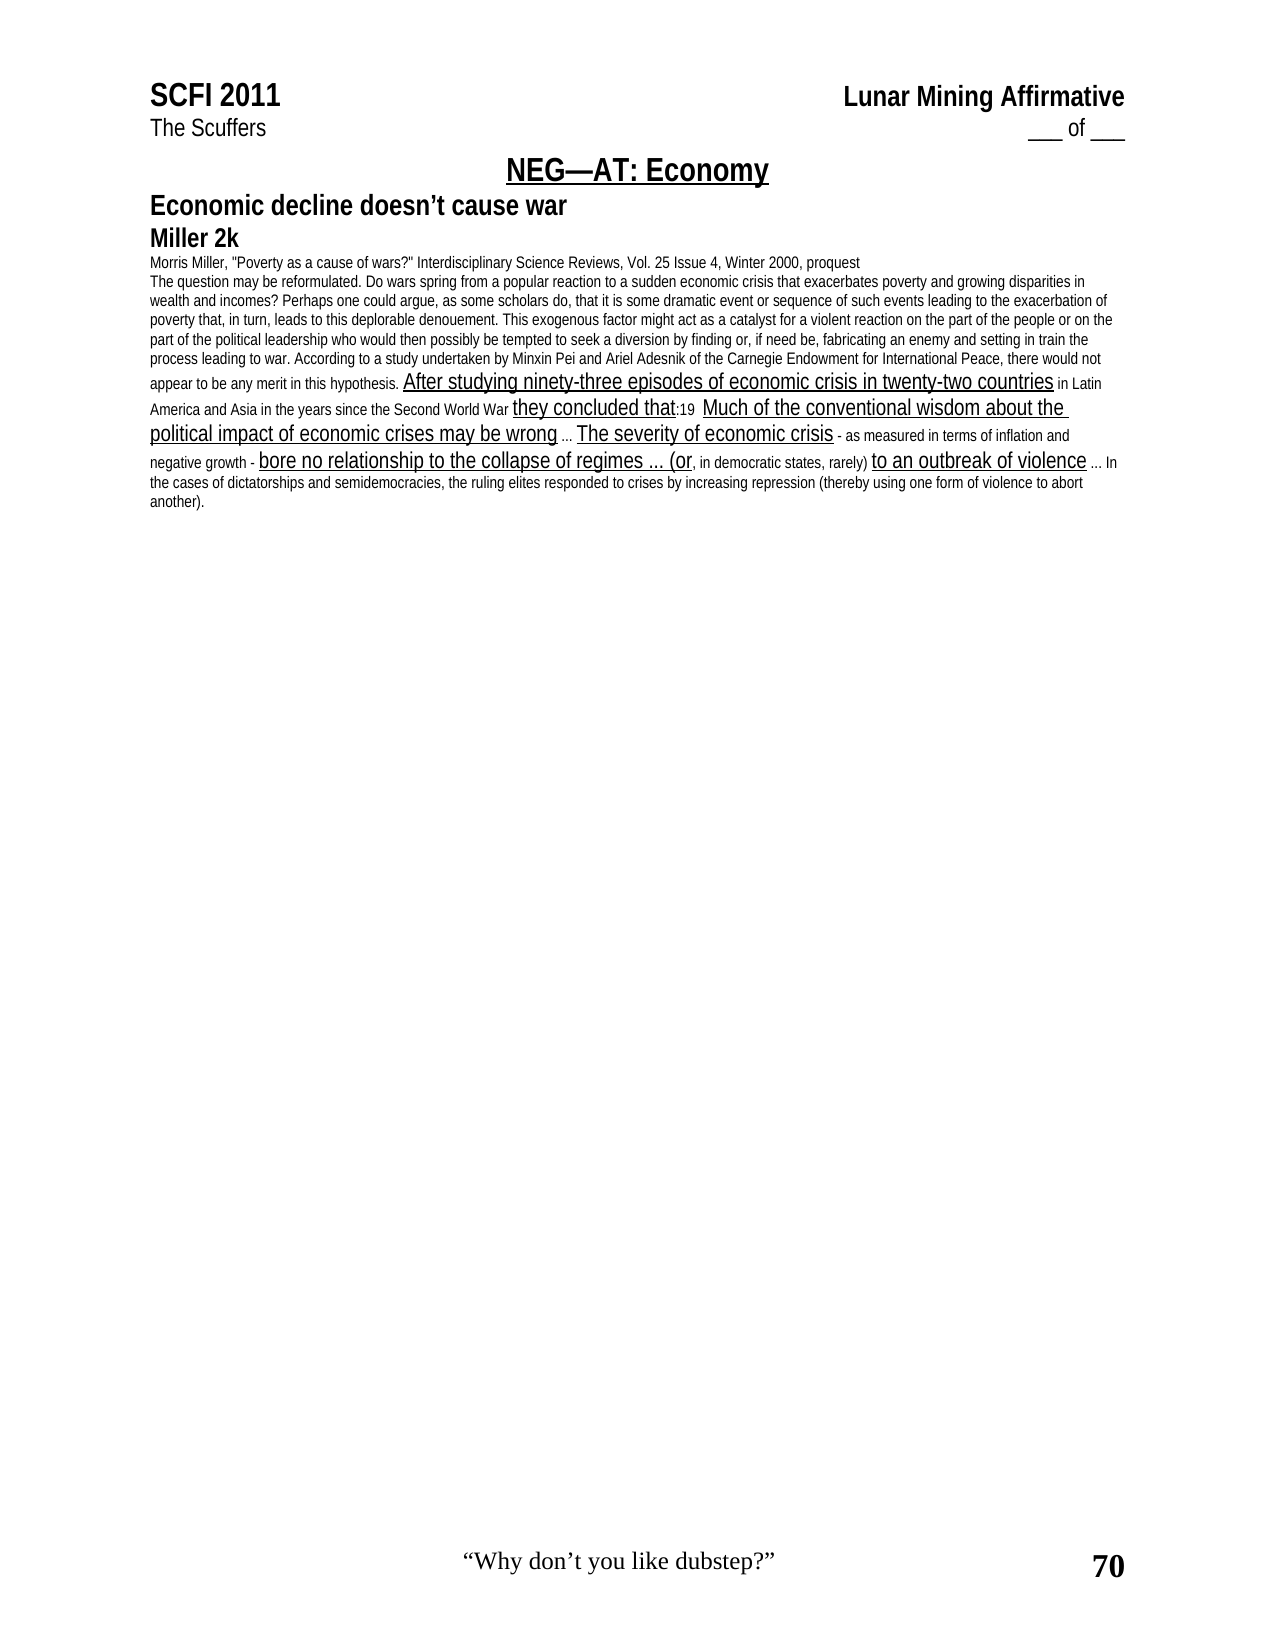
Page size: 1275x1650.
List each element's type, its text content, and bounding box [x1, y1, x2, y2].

text Economic decline doesn’t cause war [150, 188, 1125, 222]
text The question may be reformulated. Do wars spring from a popular reaction to a sudden economic crisis that exacerbates poverty and growing disparities in wealth and incomes? Perhaps one could argue, as some scholars do, that it is some dramatic event or sequence of such events leading to the exacerbation of poverty that, in turn, leads to this deplorable denouement. This exogenous factor might act as a catalyst for a violent reaction on the part of the people or on the part of the political leadership who would then possibly be tempted to seek a diversion by finding or, if need be, fabricating an enemy and setting in train the process leading to war. According to a study undertaken by Minxin Pei and Ariel Adesnik of the Carnegie Endowment for International Peace, there would not appear to be any merit in this hypothesis. After studying ninety-three episodes of economic crisis in twenty-two countries in Latin America and Asia in the years since the Second World War they concluded that:19 Much of the conventional wisdom about the political impact of economic crises may be wrong ... The severity of economic crisis - as measured in terms of inflation and negative growth - bore no relationship to the collapse of regimes ... (or, in democratic states, rarely) to an outbreak of violence ... In the cases of dictatorships and semidemocracies, the ruling elites responded to crises by increasing repression (thereby using one form of violence to abort another). [150, 272, 1125, 511]
text NEG—AT: Economy [150, 150, 1125, 188]
text Miller 2k [150, 222, 1125, 253]
text Morris Miller, "Poverty as a cause of wars?" Interdisciplinary Science Reviews, Vol. 25 Issue 4, Winter 2000, proquest [150, 253, 1125, 272]
